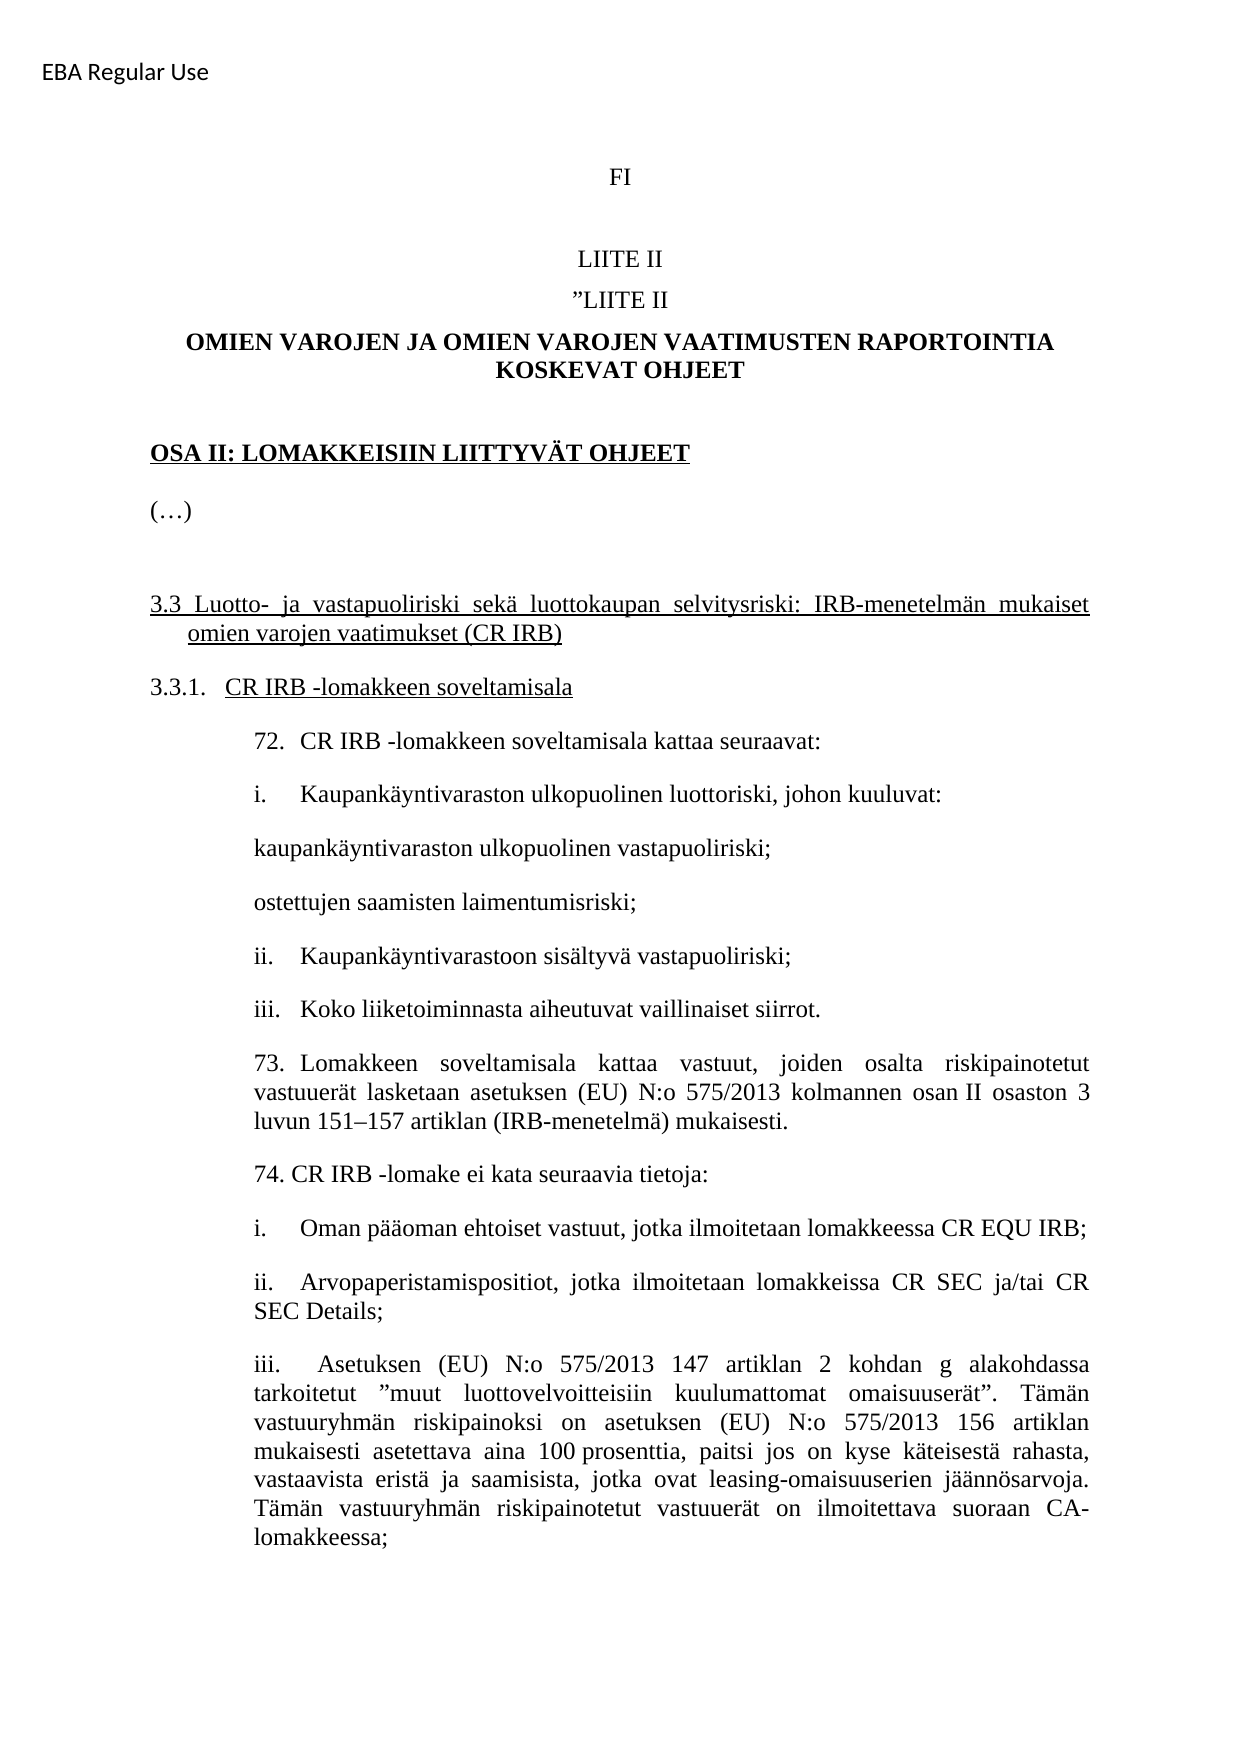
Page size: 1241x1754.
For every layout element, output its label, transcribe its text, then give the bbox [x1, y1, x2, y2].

text FI [150, 162, 1090, 191]
text ”LIITE II [150, 286, 1090, 314]
list iii. Asetuksen (EU) N:o 575/2013 147 artiklan 2 kohdan g alakohdassa tarkoitetut ”muut luottovelvoitteisiin kuulumattomat omaisuuserät”. Tämän vastuuryhmän riskipainoksi on asetuksen (EU) N:o 575/2013 156 artiklan mukaisesti asetettava aina 100 prosenttia, paitsi jos on kyse käteisestä rahasta, vastaavista eristä ja saamisista, jotka ovat leasing-omaisuuserien jäännösarvoja. Tämän vastuuryhmän riskipainotetut vastuuerät on ilmoitettava suoraan CA-lomakkeessa; [253, 1349, 1090, 1551]
text OMIEN VAROJEN JA OMIEN VAROJEN VAATIMUSTEN RAPORTOINTIA KOSKEVAT OHJEET [150, 327, 1090, 384]
list 3.3 Luotto- ja vastapuoliriski sekä luottokaupan selvitysriski: IRB-menetelmän mukaiset omien varojen vaatimukset (CR IRB) [150, 616, 1090, 647]
list iii. Koko liiketoiminnasta aiheutuvat vaillinaiset siirrot. [253, 994, 1090, 1023]
list 73. Lomakkeen soveltamisala kattaa vastuut, joiden osalta riskipainotetut vastuuerät lasketaan asetuksen (EU) N:o 575/2013 kolmannen osan II osaston 3 luvun 151–157 artiklan (IRB-menetelmä) mukaisesti. [253, 1048, 1090, 1134]
text (…) [150, 495, 1090, 524]
list ostettujen saamisten laimentumisriski; [253, 887, 1090, 916]
list i. Kaupankäyntivaraston ulkopuolinen luottoriski, johon kuuluvat: [253, 779, 1090, 808]
text OSA II: LOMAKKEISIIN LIITTYVÄT OHJEET [150, 438, 1090, 466]
list ii. Arvopaperistamispositiot, jotka ilmoitetaan lomakkeissa CR SEC ja/tai CR SEC Details; [253, 1267, 1090, 1324]
list ii. Kaupankäyntivarastoon sisältyvä vastapuoliriski; [253, 941, 1090, 969]
list 3.3.1. CR IRB -lomakkeen soveltamisala [150, 672, 1090, 701]
text LIITE II [150, 244, 1090, 273]
list kaupankäyntivaraston ulkopuolinen vastapuoliriski; [253, 833, 1090, 862]
list i. Oman pääoman ehtoiset vastuut, jotka ilmoitetaan lomakkeessa CR EQU IRB; [253, 1213, 1090, 1242]
list 3.3 Luotto- ja vastapuoliriski sekä luottokaupan selvitysriski: IRB-menetelmän mukaiset omien varojen vaatimukset (CR IRB) [150, 589, 1090, 614]
